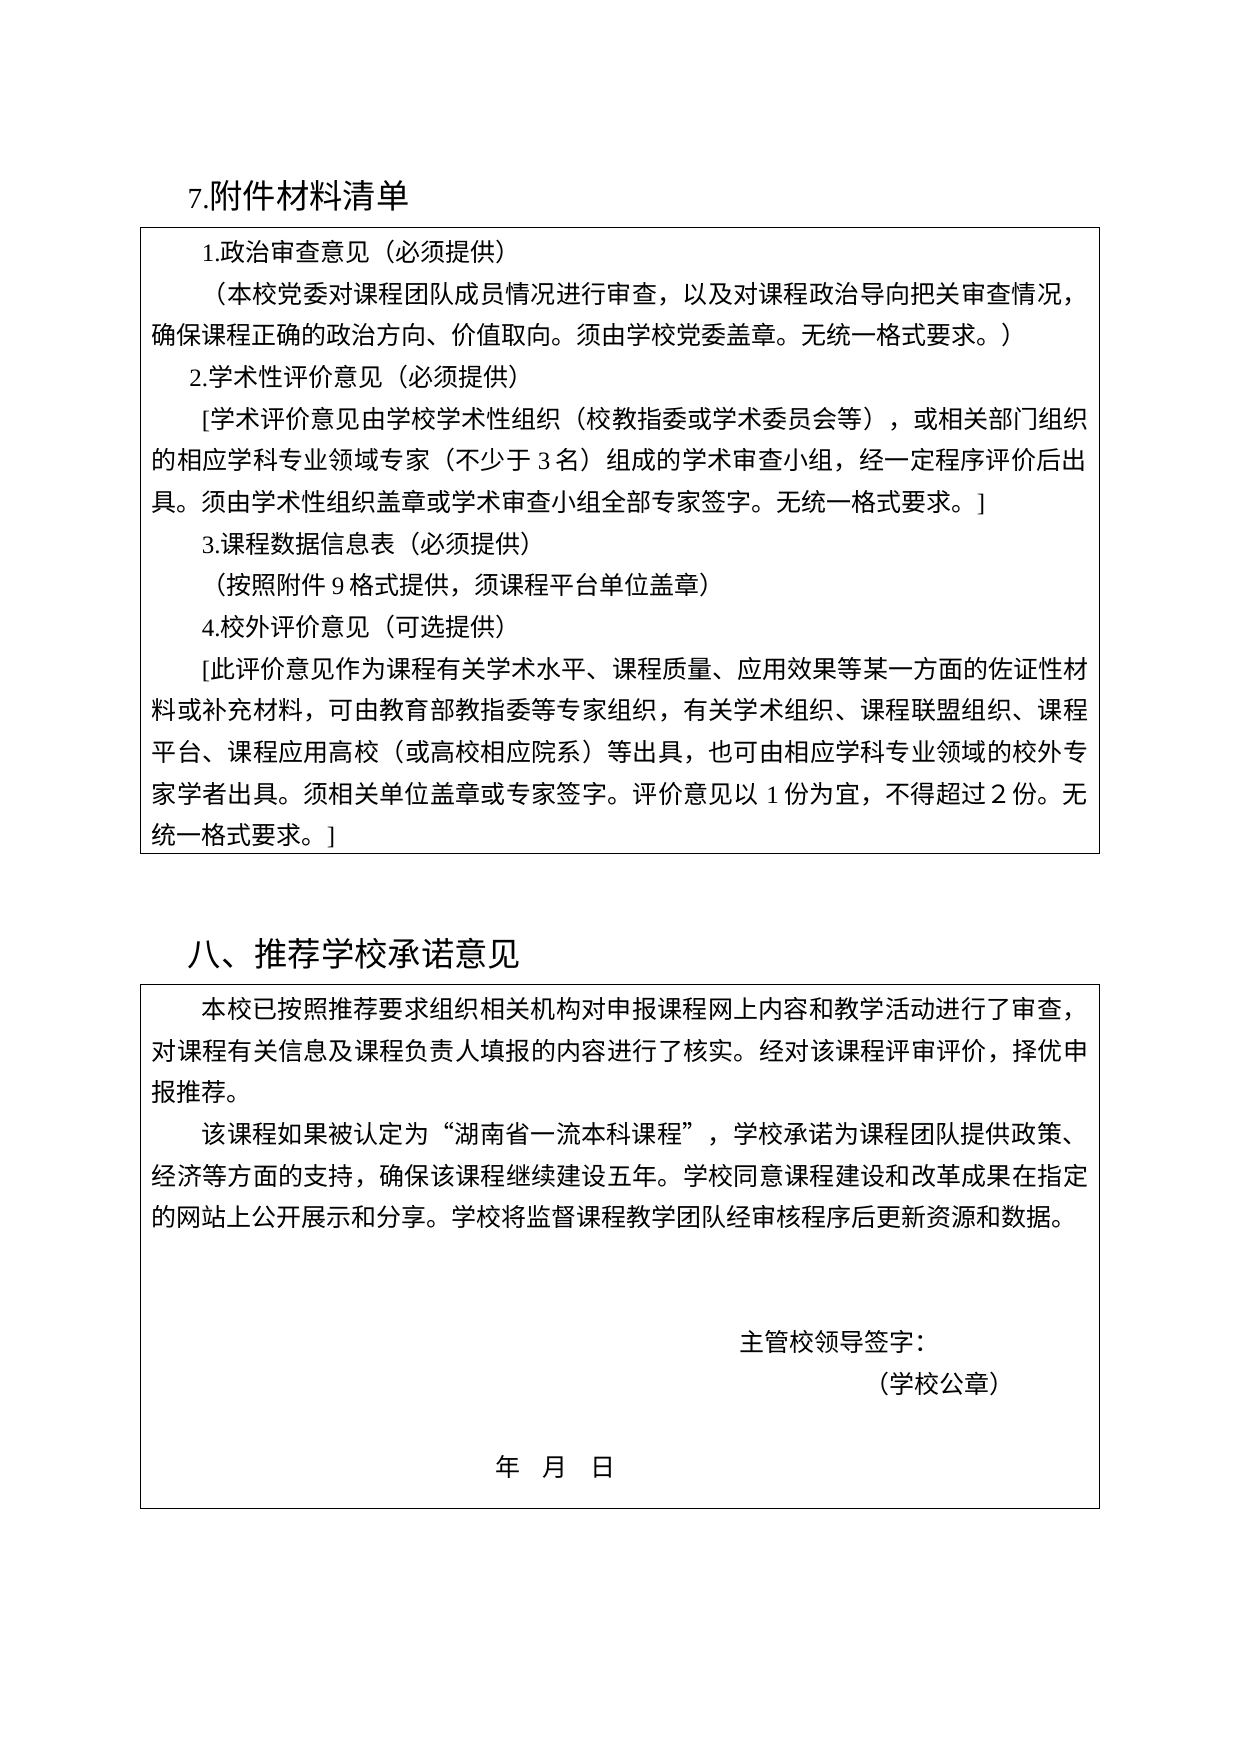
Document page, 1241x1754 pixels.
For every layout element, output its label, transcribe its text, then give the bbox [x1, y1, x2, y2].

table_header 本校已按照推荐要求组织相关机构对申报课程网上内容和教学活动进行了审查，对课程有关信息及课程负责人填报的内容进行了核实。经对该课程评审评价，择优申报推荐。 该课程如果被认定为“湖南省一流本科课程”，学校承诺为课程团队提供政策、经济等方面的支持，确保该课程继续建设五年。学校同意课程建设和改革成果在指定的网站上公开展示和分享。学校将监督课程教学团队经审核程序后更新资源和数据。 主管校领导签字： （学校公章） 年 月 日 [141, 985, 1099, 1508]
table_header 1.政治审查意见（必须提供） （本校党委对课程团队成员情况进行审查，以及对课程政治导向把关审查情况，确保课程正确的政治方向、价值取向。须由学校党委盖章。无统一格式要求。） 2.学术性评价意见（必须提供） [学术评价意见由学校学术性组织（校教指委或学术委员会等），或相关部门组织的相应学科专业领域专家（不少于3名）组成的学术审查小组，经一定程序评价后出具。须由学术性组织盖章或学术审查小组全部专家签字。无统一格式要求。] 3.课程数据信息表（必须提供） （按照附件9格式提供，须课程平台单位盖章） 4.校外评价意见（可选提供） [此评价意见作为课程有关学术水平、课程质量、应用效果等某一方面的佐证性材料或补充材料，可由教育部教指委等专家组织，有关学术组织、课程联盟组织、课程平台、课程应用高校（或高校相应院系）等出具，也可由相应学科专业领域的校外专家学者出具。须相关单位盖章或专家签字。评价意见以1份为宜，不得超过２份。无统一格式要求。] [141, 228, 1099, 853]
text 7.附件材料清单 [187, 162, 1053, 227]
text 八、推荐学校承诺意见 [187, 919, 1053, 984]
